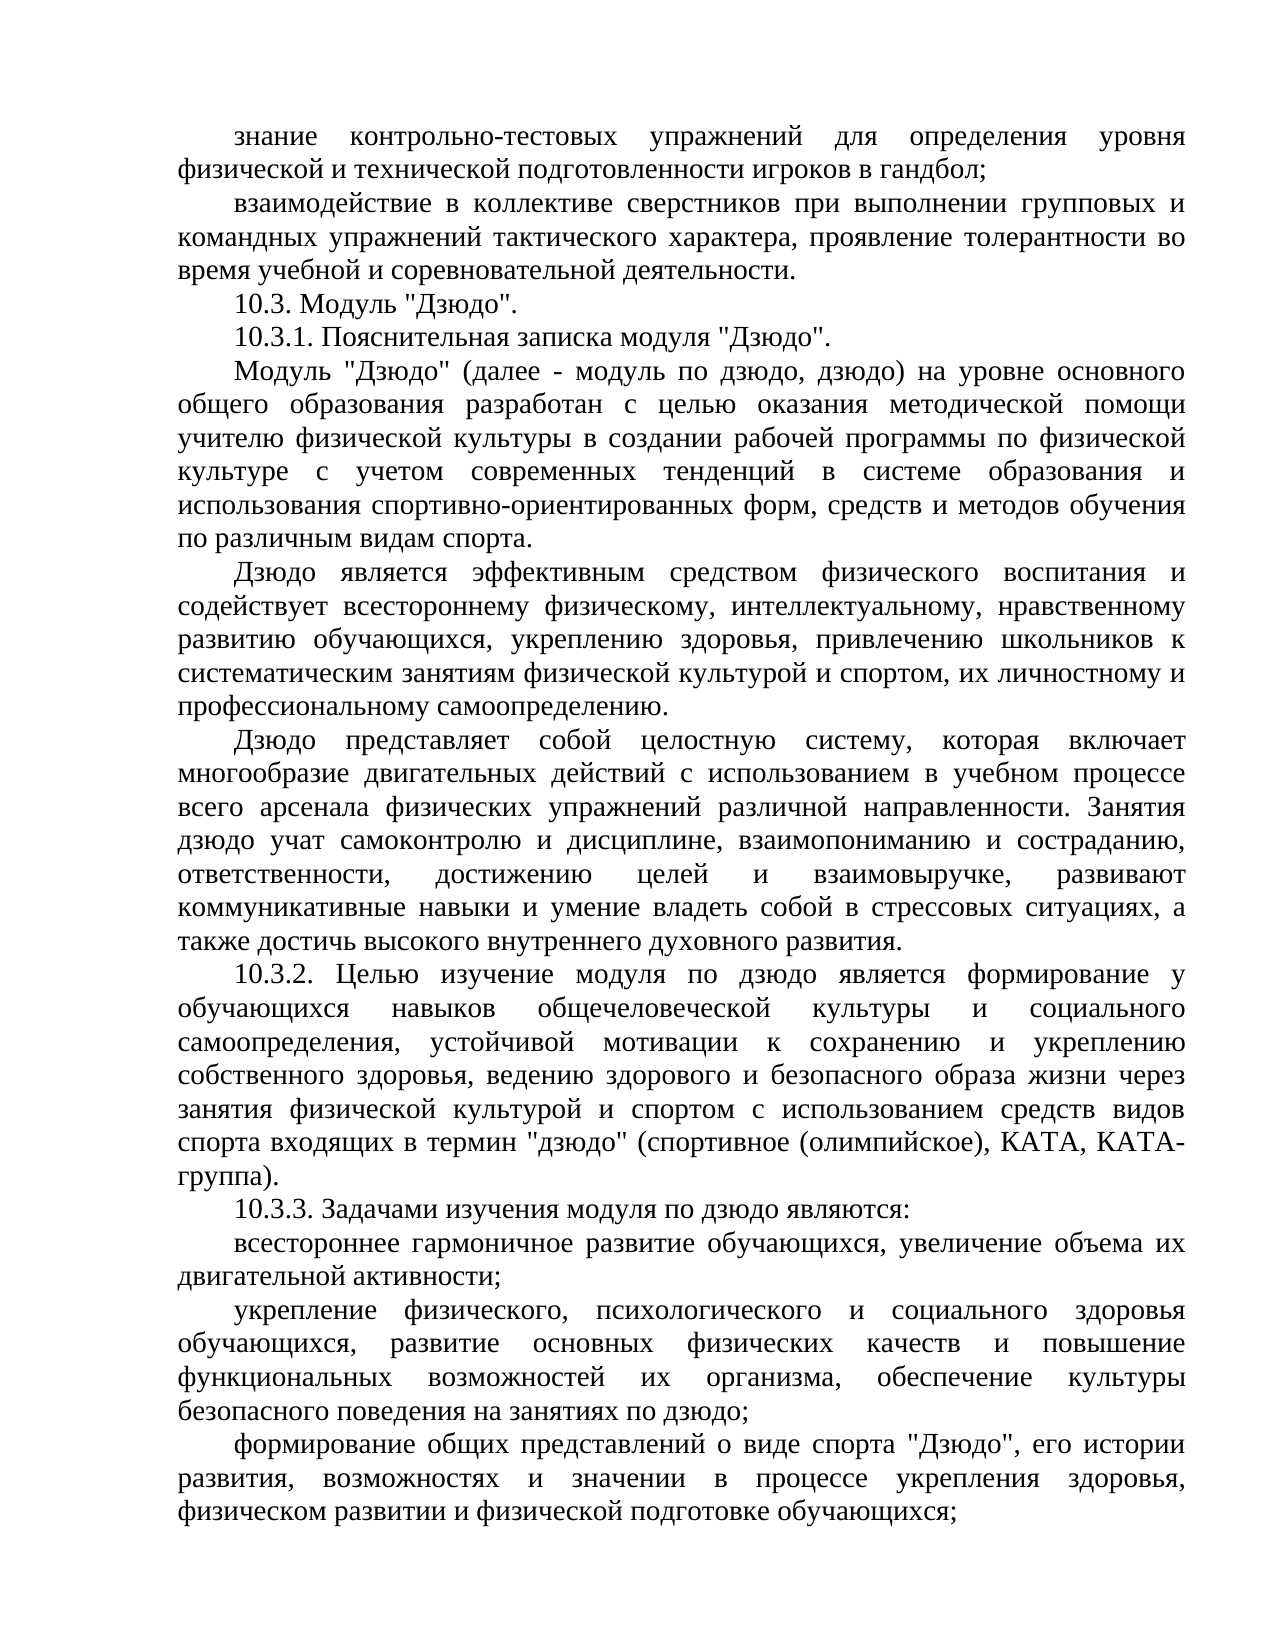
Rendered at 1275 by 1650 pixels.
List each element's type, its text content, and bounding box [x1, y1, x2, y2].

text формирование общих представлений о виде спорта "Дзюдо", его истории развития, возможностях и значении в процессе укрепления здоровья, физическом развитии и физической подготовке обучающихся; [177, 1426, 1186, 1527]
text знание контрольно-тестовых упражнений для определения уровня физической и технической подготовленности игроков в гандбол; [177, 118, 1186, 185]
text Дзюдо представляет собой целостную систему, которая включает многообразие двигательных действий с использованием в учебном процессе всего арсенала физических упражнений различной направленности. Занятия дзюдо учат самоконтролю и дисциплине, взаимопониманию и состраданию, ответственности, достижению целей и взаимовыручке, развивают коммуникативные навыки и умение владеть собой в стрессовых ситуациях, а также достичь высокого внутреннего духовного развития. [177, 722, 1186, 957]
text всестороннее гармоничное развитие обучающихся, увеличение объема их двигательной активности; [177, 1225, 1186, 1292]
text 10.3.2. Целью изучение модуля по дзюдо является формирование у обучающихся навыков общечеловеческой культуры и социального самоопределения, устойчивой мотивации к сохранению и укреплению собственного здоровья, ведению здорового и безопасного образа жизни через занятия физической культурой и спортом с использованием средств видов спорта входящих в термин "дзюдо" (спортивное (олимпийское), КАТА, КАТА-группа). [177, 957, 1186, 1191]
text 10.3.3. Задачами изучения модуля по дзюдо являются: [177, 1191, 1186, 1225]
text 10.3. Модуль "Дзюдо". [177, 286, 1186, 319]
text 10.3.1. Пояснительная записка модуля "Дзюдо". [177, 319, 1186, 353]
text укрепление физического, психологического и социального здоровья обучающихся, развитие основных физических качеств и повышение функциональных возможностей их организма, обеспечение культуры безопасного поведения на занятиях по дзюдо; [177, 1292, 1186, 1426]
text Модуль "Дзюдо" (далее - модуль по дзюдо, дзюдо) на уровне основного общего образования разработан с целью оказания методической помощи учителю физической культуры в создании рабочей программы по физической культуре с учетом современных тенденций в системе образования и использования спортивно-ориентированных форм, средств и методов обучения по различным видам спорта. [177, 353, 1186, 554]
text Дзюдо является эффективным средством физического воспитания и содействует всестороннему физическому, интеллектуальному, нравственному развитию обучающихся, укреплению здоровья, привлечению школьников к систематическим занятиям физической культурой и спортом, их личностному и профессиональному самоопределению. [177, 554, 1186, 722]
text взаимодействие в коллективе сверстников при выполнении групповых и командных упражнений тактического характера, проявление толерантности во время учебной и соревновательной деятельности. [177, 185, 1186, 286]
